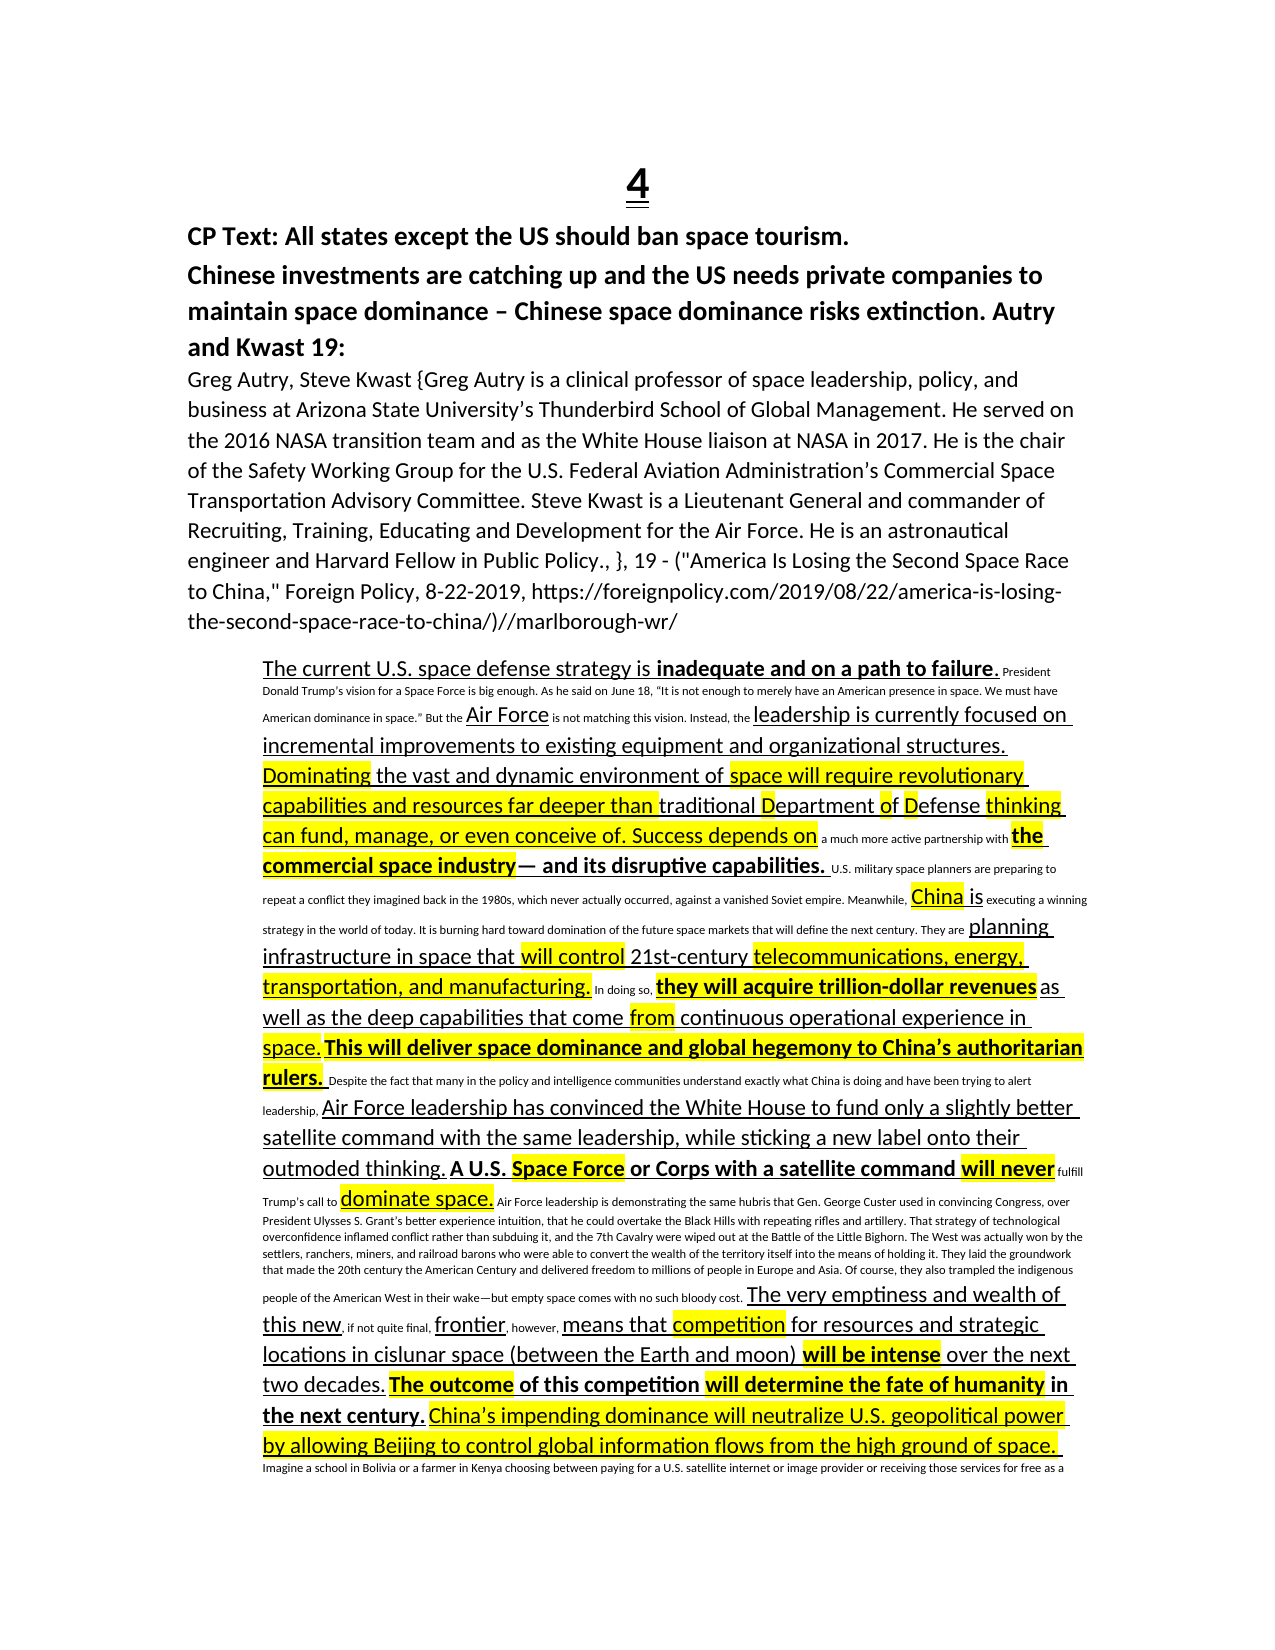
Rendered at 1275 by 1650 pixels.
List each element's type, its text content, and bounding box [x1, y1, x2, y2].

subtitle 4 [187, 154, 1087, 210]
subtitle CP Text: All states except the US should ban space tourism. [187, 219, 1087, 252]
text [262, 654, 1087, 1475]
subtitle Chinese investments are catching up and the US needs private companies to maintain space dominance – Chinese space dominance risks extinction. Autry and Kwast 19: [187, 258, 1087, 363]
text Greg Autry, Steve Kwast {Greg Autry is a clinical professor of space leadership, policy, and business at Arizona State University’s Thunderbird School of Global Management. He served on the 2016 NASA transition team and as the White House liaison at NASA in 2017. He is the chair of the Safety Working Group for the U.S. Federal Aviation Administration’s Commercial Space Transportation Advisory Committee. Steve Kwast is a Lieutenant General and commander of Recruiting, Training, Educating and Development for the Air Force. He is an astronautical engineer and Harvard Fellow in Public Policy., }, 19 - ("America Is Losing the Second Space Race to China," Foreign Policy, 8-22-2019, https://foreignpolicy.com/2019/08/22/america-is-losing-the-second-space-race-to-china/)//marlborough-wr/ [187, 365, 1087, 635]
